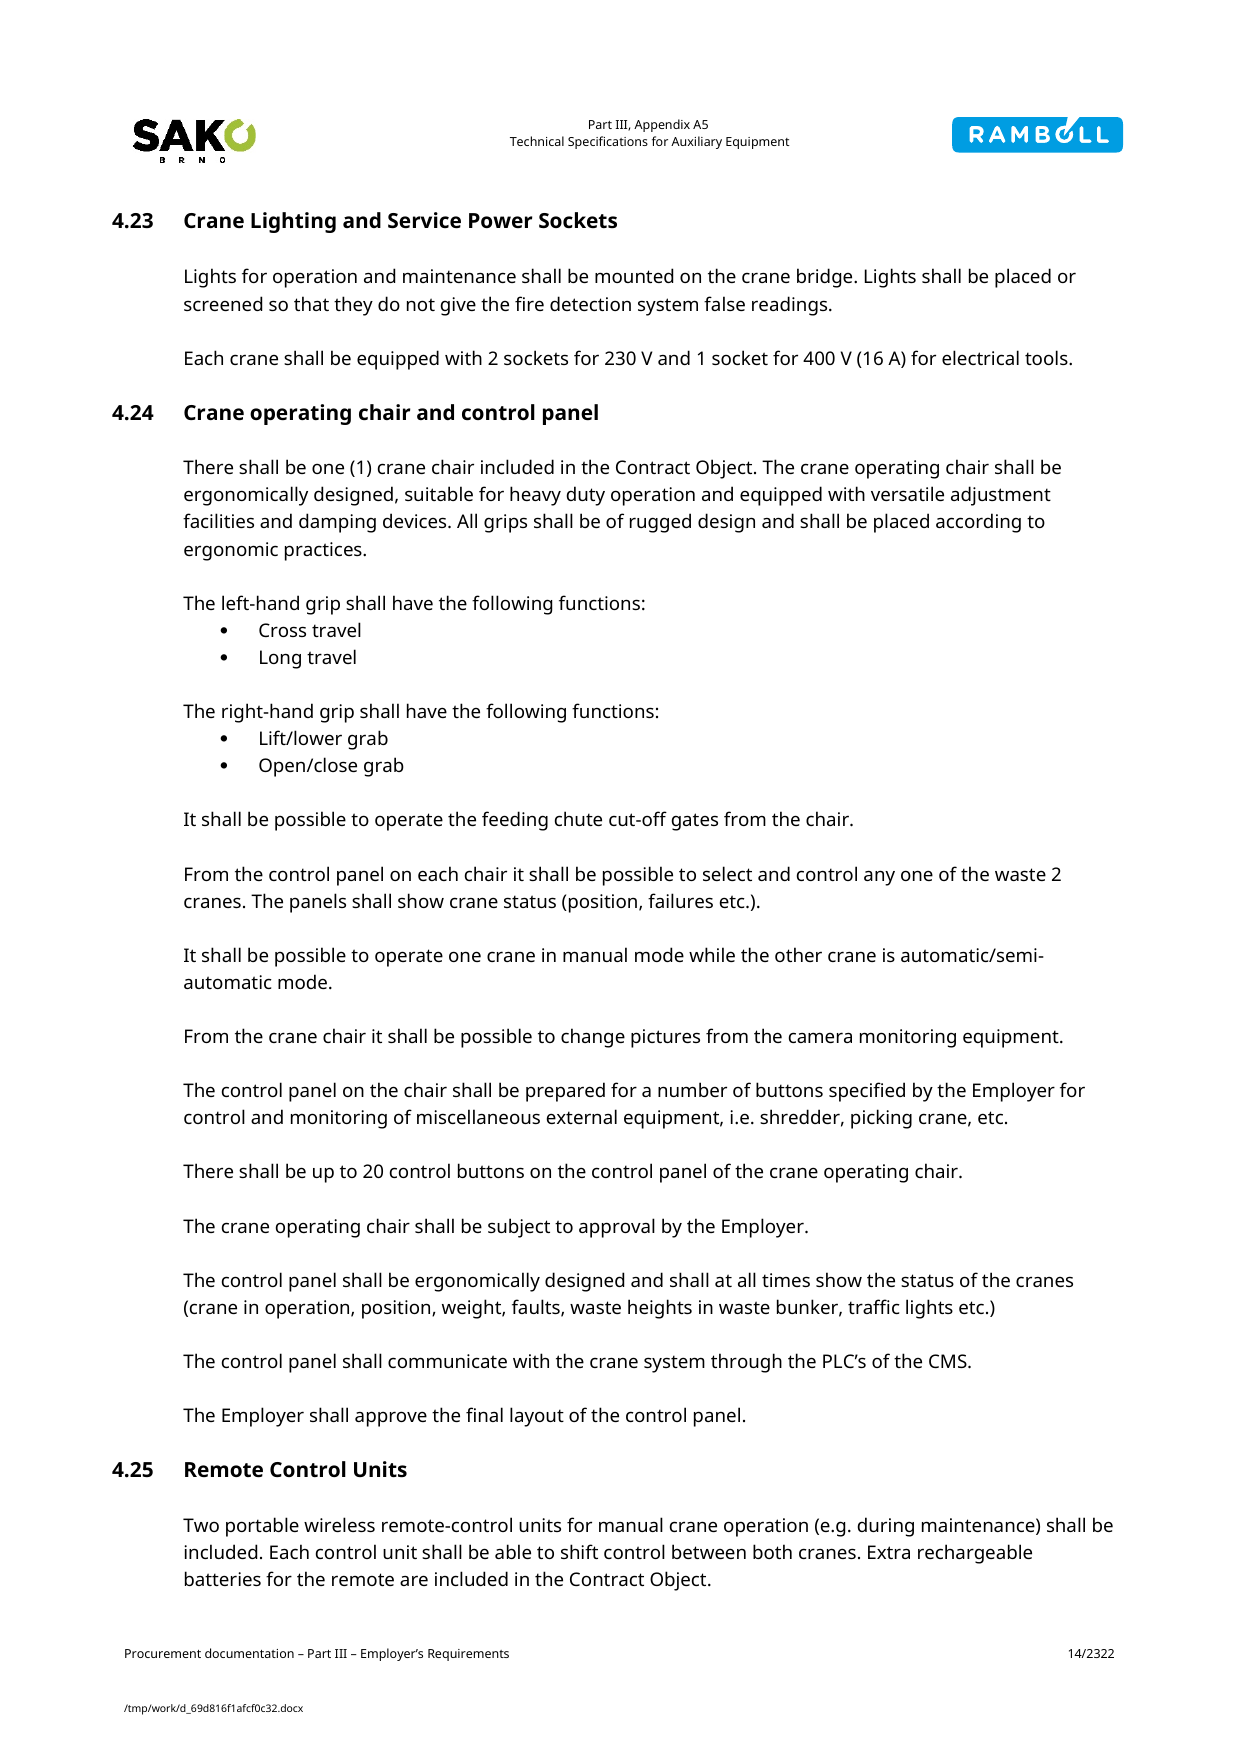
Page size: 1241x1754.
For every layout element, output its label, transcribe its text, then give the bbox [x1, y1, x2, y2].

text It shall be possible to operate the feeding chute cut-off gates from the chair. [183, 805, 1116, 832]
text From the crane chair it shall be possible to change pictures from the camera monitoring equipment. [183, 1022, 1116, 1049]
picture [132, 119, 256, 163]
text The control panel on the chair shall be prepared for a number of buttons specified by the Employer for control and monitoring of miscellaneous external equipment, i.e. shredder, picking crane, etc. [183, 1076, 1116, 1130]
text The right-hand grip shall have the following functions: [183, 697, 1116, 724]
text The crane operating chair shall be subject to approval by the Employer. [183, 1211, 1116, 1238]
text From the control panel on each chair it shall be possible to select and control any one of the waste 2 cranes. The panels shall show crane status (position, failures etc.). [183, 859, 1116, 913]
subtitle Crane operating chair and control panel [153, 398, 1116, 426]
text Lights for operation and maintenance shall be mounted on the crane bridge. Lights shall be placed or screened so that they do not give the fire detection system false readings. [183, 262, 1116, 316]
text Two portable wireless remote-control units for manual crane operation (e.g. during maintenance) shall be included. Each control unit shall be able to shift control between both cranes. Extra rechargeable batteries for the remote are included in the Contract Object. [183, 1511, 1116, 1592]
subtitle Crane Lighting and Service Power Sockets [153, 207, 1116, 235]
text Each crane shall be equipped with 2 sockets for 230 V and 1 socket for 400 V (16 A) for electrical tools. [183, 343, 1116, 371]
text There shall be one (1) crane chair included in the Contract Object. The crane operating chair shall be ergonomically designed, suitable for heavy duty operation and equipped with versatile adjustment facilities and damping devices. All grips shall be of rugged design and shall be placed according to ergonomic practices. [183, 453, 1116, 561]
text The left-hand grip shall have the following functions: [183, 588, 1116, 616]
text It shall be possible to operate one crane in manual mode while the other crane is automatic/semi-automatic mode. [183, 941, 1116, 995]
list Cross travel [221, 616, 1116, 643]
list Long travel [221, 643, 1116, 670]
text The control panel shall be ergonomically designed and shall at all times show the status of the cranes (crane in operation, position, weight, faults, waste heights in waste bunker, traffic lights etc.) [183, 1266, 1116, 1320]
list Open/close grab [221, 751, 1116, 778]
list Lift/lower grab [221, 724, 1116, 751]
subtitle Remote Control Units [153, 1455, 1116, 1484]
text The Employer shall approve the final layout of the control panel. [183, 1401, 1116, 1428]
text The control panel shall communicate with the crane system through the PLC’s of the CMS. [183, 1347, 1116, 1374]
text There shall be up to 20 control buttons on the control panel of the crane operating chair. [183, 1157, 1116, 1184]
